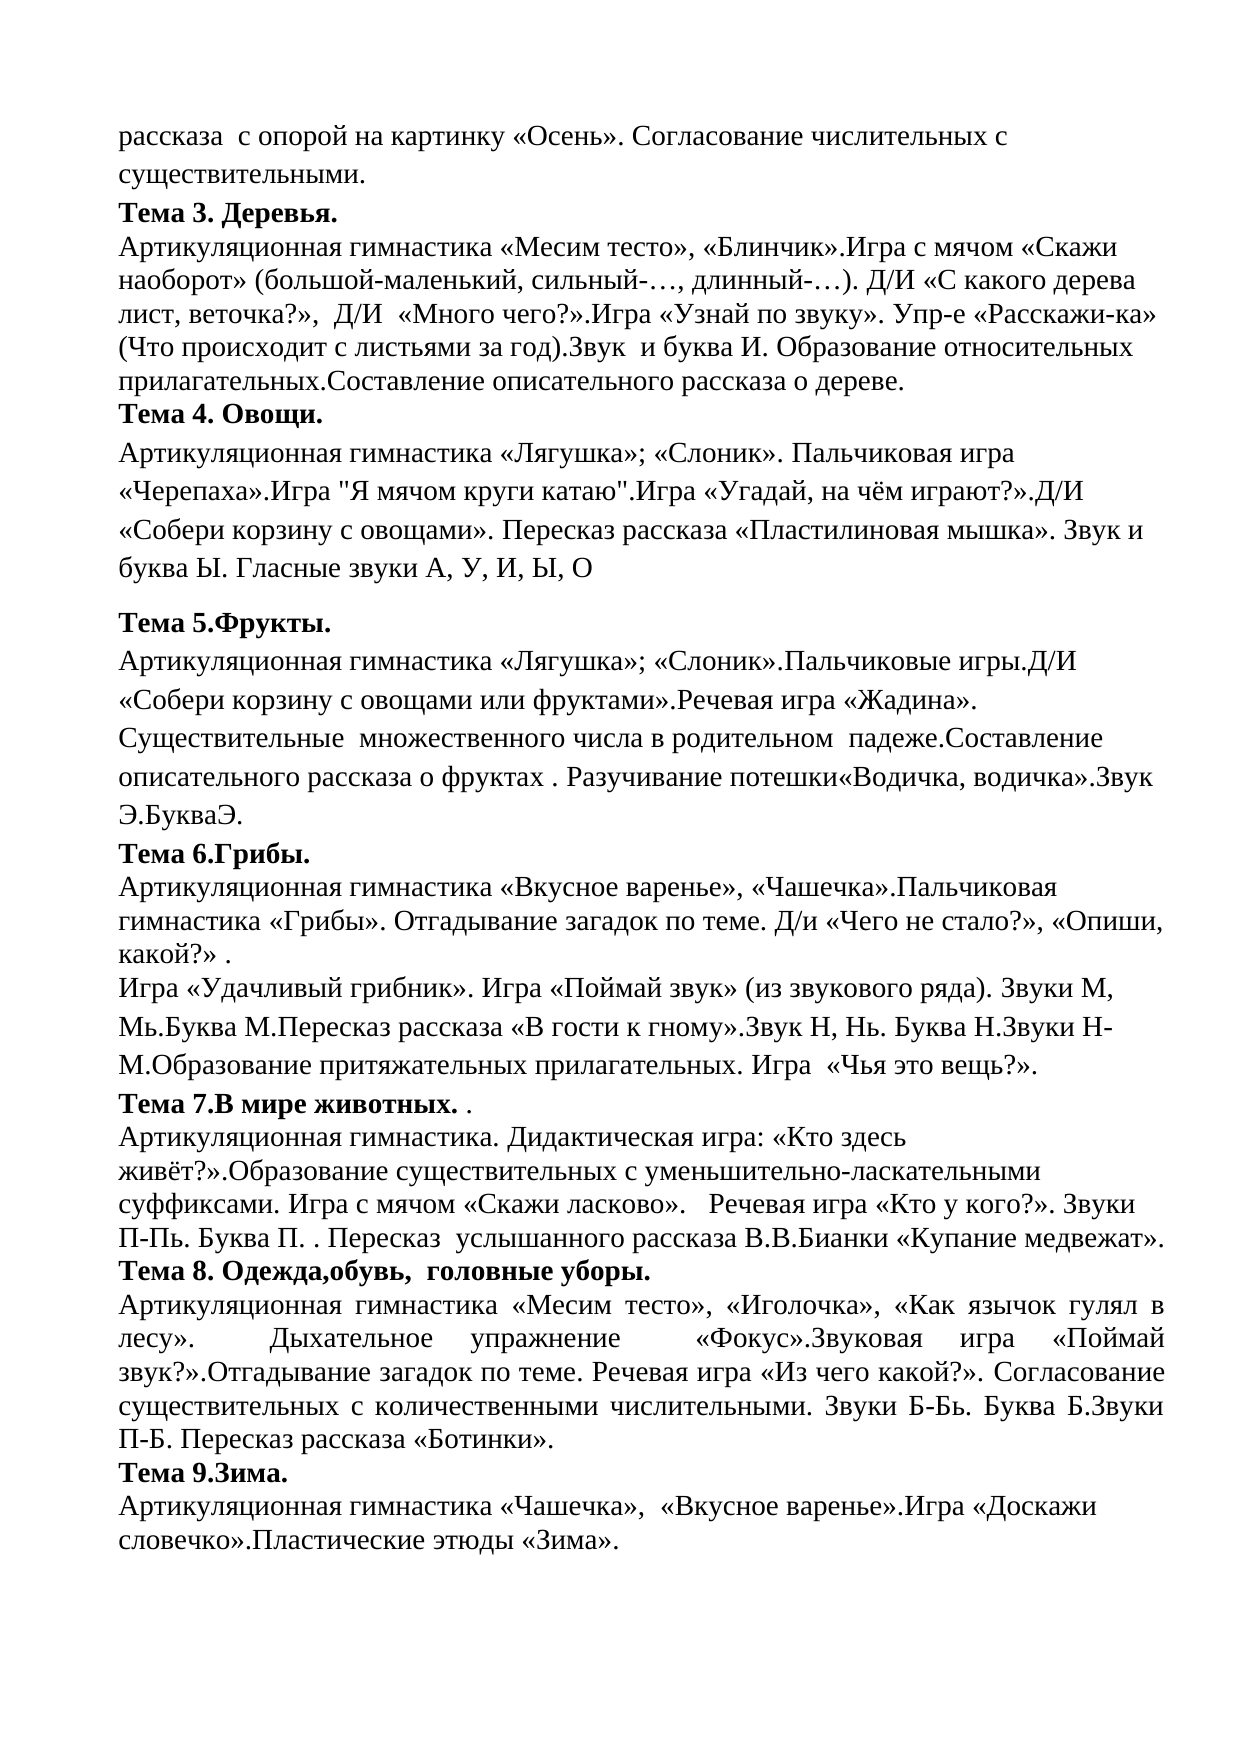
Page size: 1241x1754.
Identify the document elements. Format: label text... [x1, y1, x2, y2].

text Артикуляционная гимнастика «Лягушка»; «Слоник».Пальчиковые игры.Д/И «Собери корзину с овощами или фруктами».Речевая игра «Жадина». Существительные множественного числа в родительном падеже.Составление описательного рассказа о фруктах . Разучивание потешки«Водичка, водичка».Звук Э.БукваЭ. [118, 643, 1165, 831]
text Артикуляционная гимнастика. Дидактическая игра: «Кто здесь живёт?».Образование существительных с уменьшительно-ласкательными суффиксами. Игра с мячом «Скажи ласково». Речевая игра «Кто у кого?». Звуки П-Пь. Буква П. . Пересказ услышанного рассказа В.В.Бианки «Купание медвежат». [118, 1119, 1165, 1253]
text Тема 8. Одежда,обувь, головные уборы. [118, 1253, 1165, 1287]
text Артикуляционная гимнастика «Вкусное варенье», «Чашечка».Пальчиковая гимнастика «Грибы». Отгадывание загадок по теме. Д/и «Чего не стало?», «Опиши, какой?» . [118, 869, 1165, 970]
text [118, 118, 1165, 190]
text Тема 9.Зима. [118, 1455, 1165, 1488]
text Игра «Удачливый грибник». Игра «Поймай звук» (из звукового ряда). Звуки М, Мь.Буква М.Пересказ рассказа «В гости к гному».Звук Н, Нь. Буква Н.Звуки Н-М.Образование притяжательных прилагательных. Игра «Чья это вещь?». [118, 970, 1165, 1081]
text Тема 4. Овощи. [118, 396, 1165, 430]
text Артикуляционная гимнастика «Лягушка»; «Слоник». Пальчиковая игра «Черепаха».Игра "Я мячом круги катаю".Игра «Угадай, на чём играют?».Д/И «Собери корзину с овощами». Пересказ рассказа «Пластилиновая мышка». Звук и буква Ы. Гласные звуки А, У, И, Ы, О [118, 435, 1165, 584]
text Артикуляционная гимнастика «Чашечка», «Вкусное варенье».Игра «Доскажи словечко».Пластические этюды «Зима». [118, 1488, 1165, 1555]
text Тема 7.В мире животных. . [118, 1086, 1165, 1119]
text Тема 3. Деревья. [118, 195, 1165, 229]
text Тема 6.Грибы. [118, 836, 1165, 869]
text Артикуляционная гимнастика «Месим тесто», «Иголочка», «Как язычок гулял в лесу». Дыхательное упражнение «Фокус».Звуковая игра «Поймай звук?».Отгадывание загадок по теме. Речевая игра «Из чего какой?». Согласование существительных с количественными числительными. Звуки Б-Бь. Буква Б.Звуки П-Б. Пересказ рассказа «Ботинки». [118, 1287, 1165, 1455]
text Артикуляционная гимнастика «Месим тесто», «Блинчик».Игра с мячом «Скажи наоборот» (большой-маленький, сильный-…, длинный-…). Д/И «С какого дерева лист, веточка?», Д/И «Много чего?».Игра «Узнай по звуку». Упр-е «Расскажи-ка» (Что происходит с листьями за год).Звук и буква И. Образование относительных прилагательных.Составление описательного рассказа о дереве. [118, 229, 1165, 396]
text Тема 5.Фрукты. [118, 605, 1165, 638]
